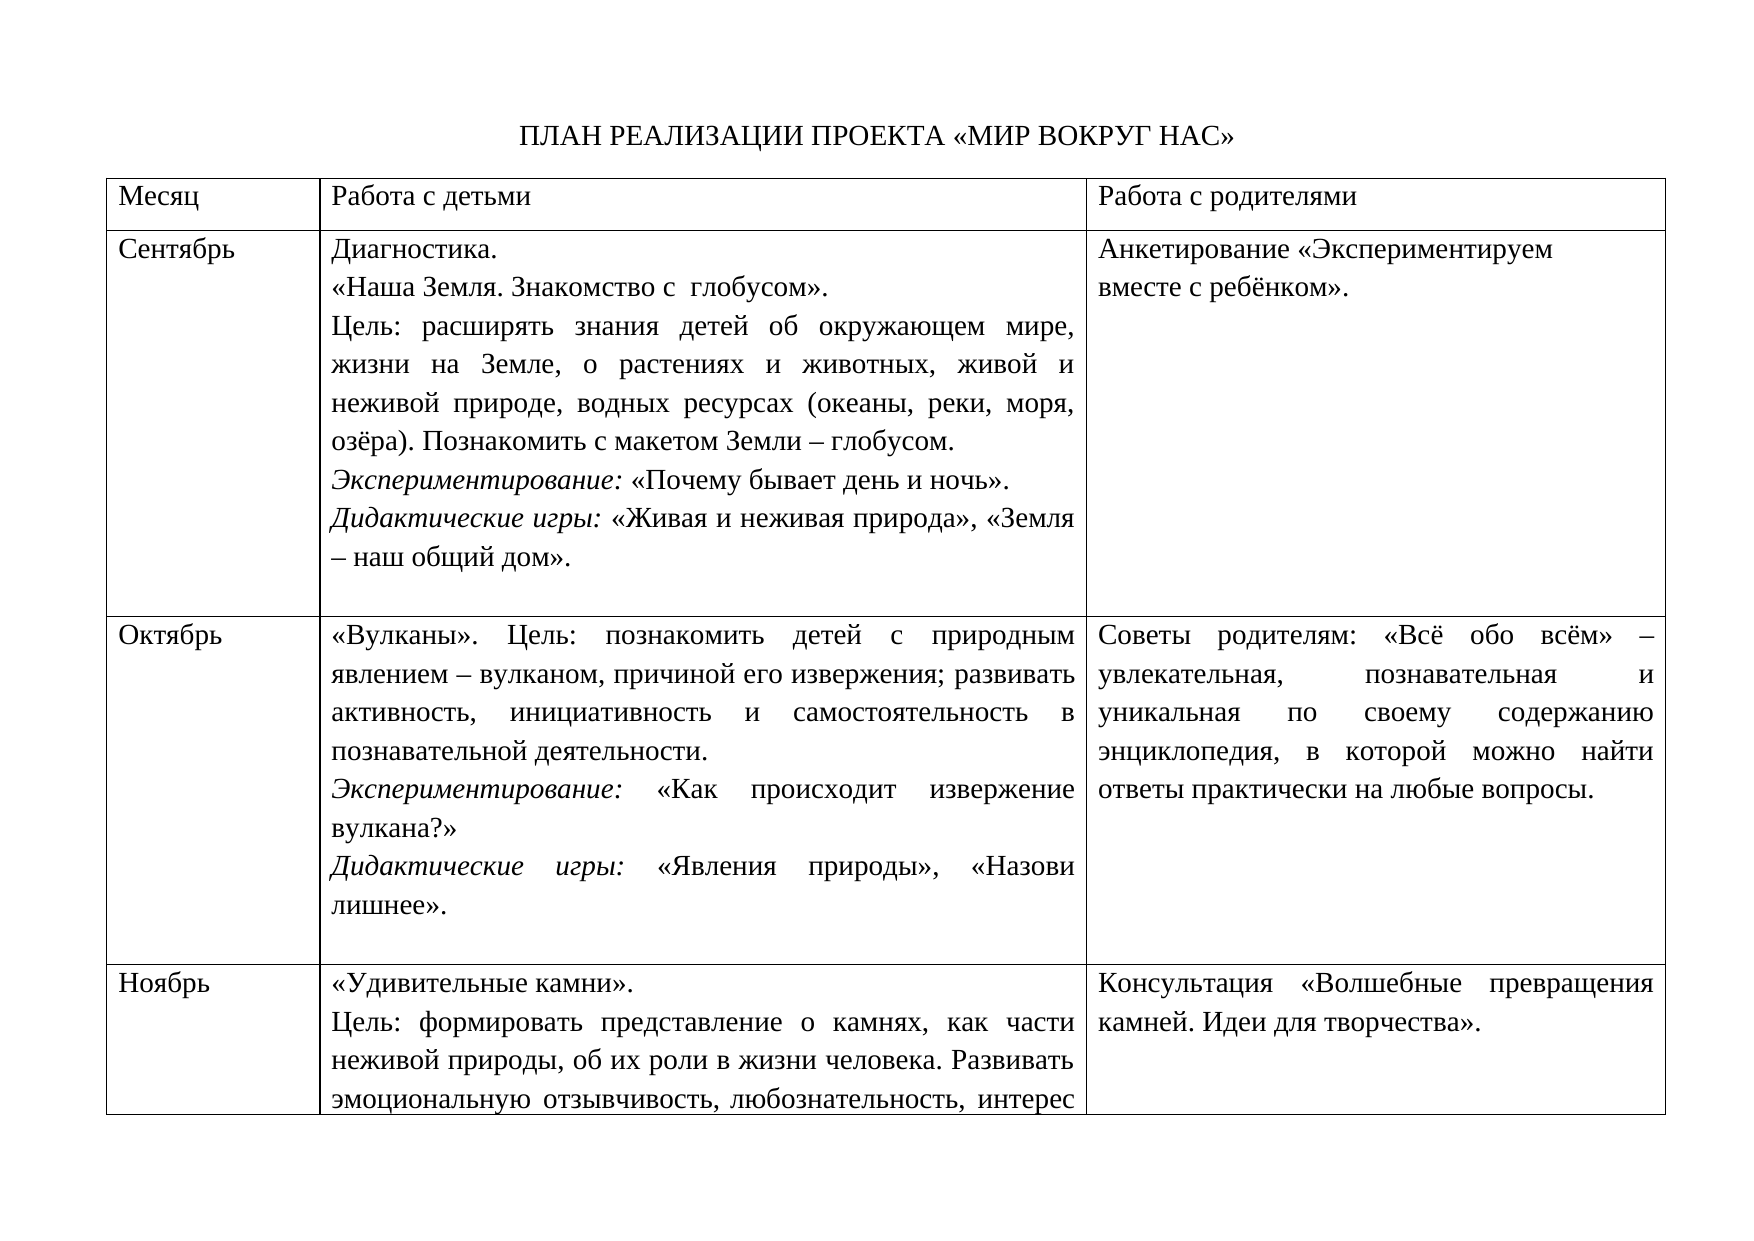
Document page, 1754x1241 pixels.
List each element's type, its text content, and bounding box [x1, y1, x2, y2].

text ПЛАН РЕАЛИЗАЦИИ ПРОЕКТА «МИР ВОКРУГ НАС» [118, 118, 1636, 152]
table_cell Анкетирование «Экспериментируем вместе с ребёнком». [1087, 231, 1665, 616]
table_cell Диагностика. «Наша Земля. Знакомство с глобусом». Цель: расширять знания детей об окружающем мире, жизни на Земле, о растениях и животных, живой и неживой природе, водных ресурсах (океаны, реки, моря, озёра). Познакомить с макетом Земли – глобусом. Экспериментирование: «Почему бывает день и ночь». Дидактические игры: «Живая и неживая природа», «Земля – наш общий дом». [321, 231, 1086, 616]
table_cell Ноябрь [107, 965, 319, 1114]
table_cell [321, 965, 1086, 1114]
table_cell Сентябрь [107, 231, 319, 616]
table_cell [1087, 965, 1665, 1114]
table_cell Октябрь [107, 617, 319, 964]
table_header Работа с родителями [1087, 179, 1665, 230]
table_cell «Вулканы». Цель: познакомить детей с природным явлением – вулканом, причиной его извержения; развивать активность, инициативность и самостоятельность в познавательной деятельности. Экспериментирование: «Как происходит извержение вулкана?» Дидактические игры: «Явления природы», «Назови лишнее». [321, 617, 1086, 964]
table_header Месяц [107, 179, 319, 230]
table_header Работа с детьми [321, 179, 1086, 230]
table_cell Советы родителям: «Всё обо всём» – увлекательная, познавательная и уникальная по своему содержанию энциклопедия, в которой можно найти ответы практически на любые вопросы. [1087, 617, 1665, 964]
